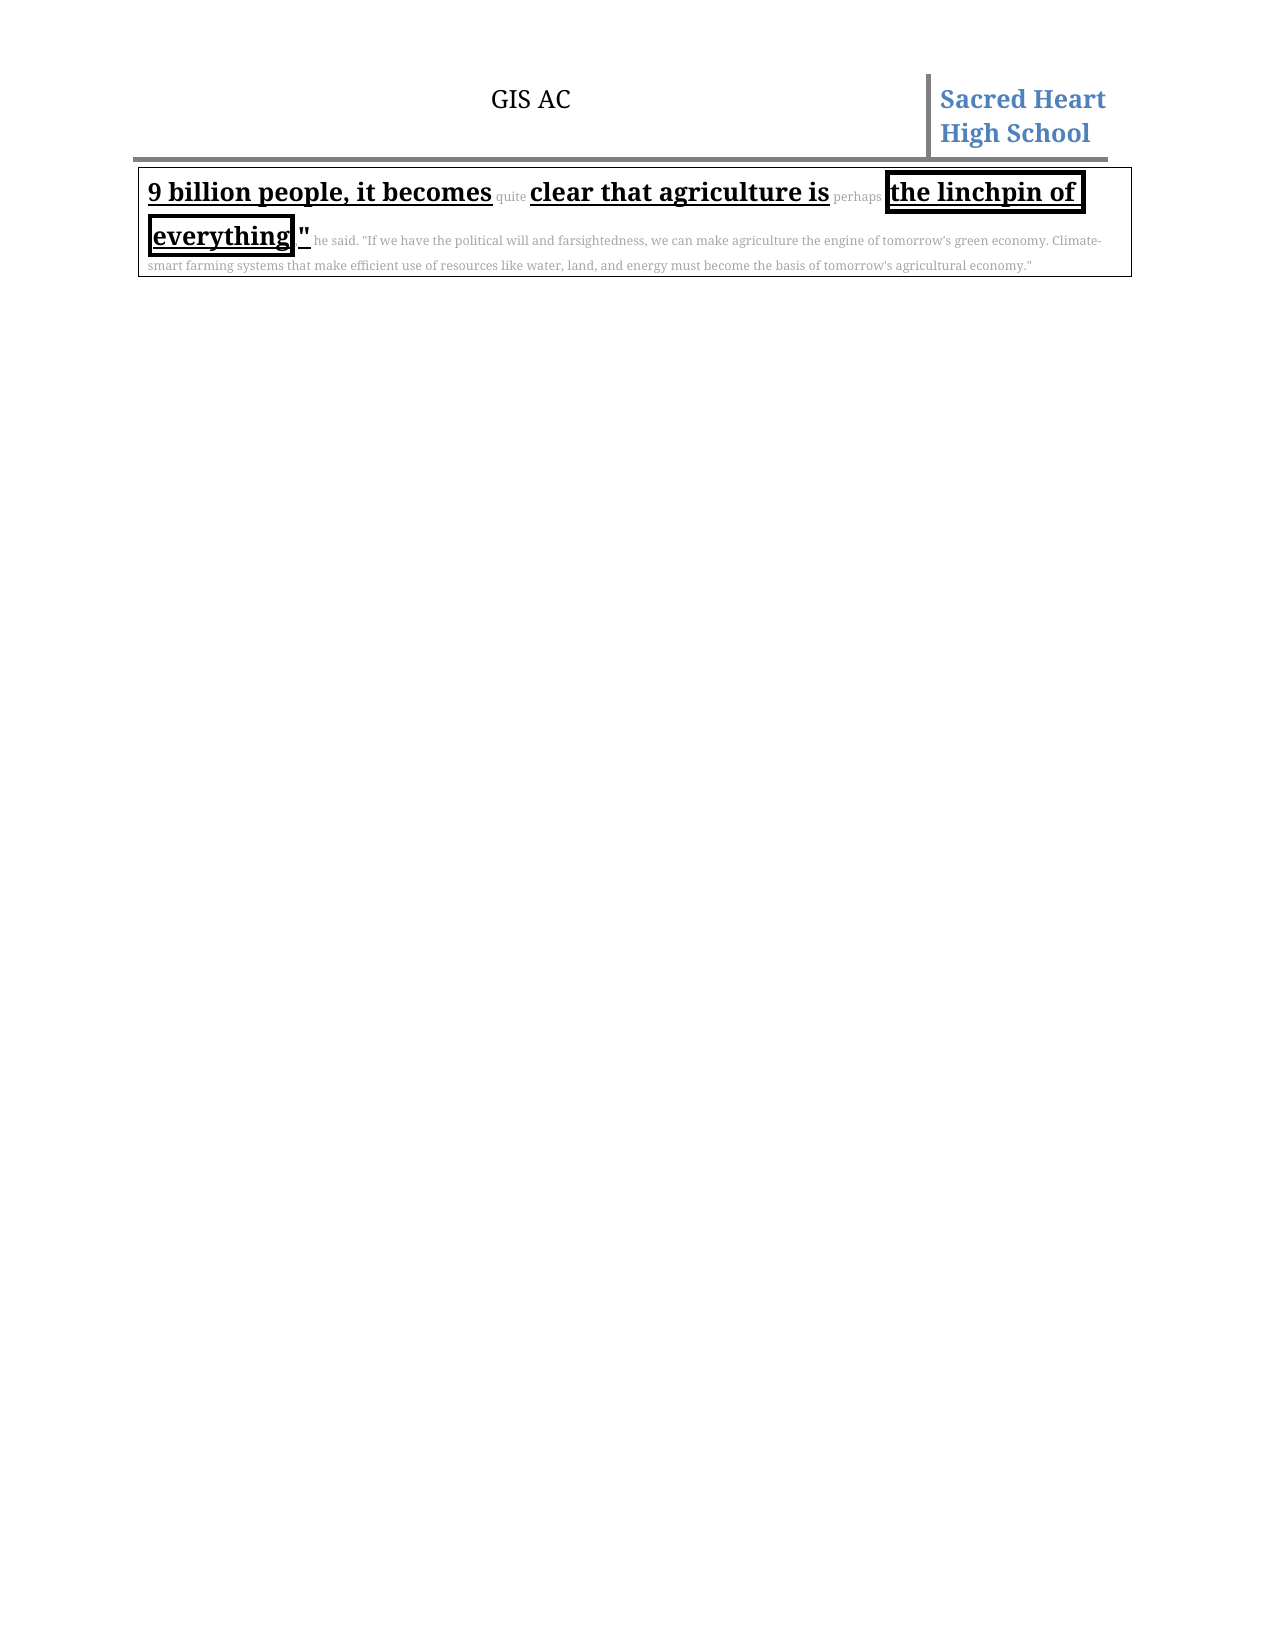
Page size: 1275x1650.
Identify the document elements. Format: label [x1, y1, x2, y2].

text [139, 168, 1131, 276]
